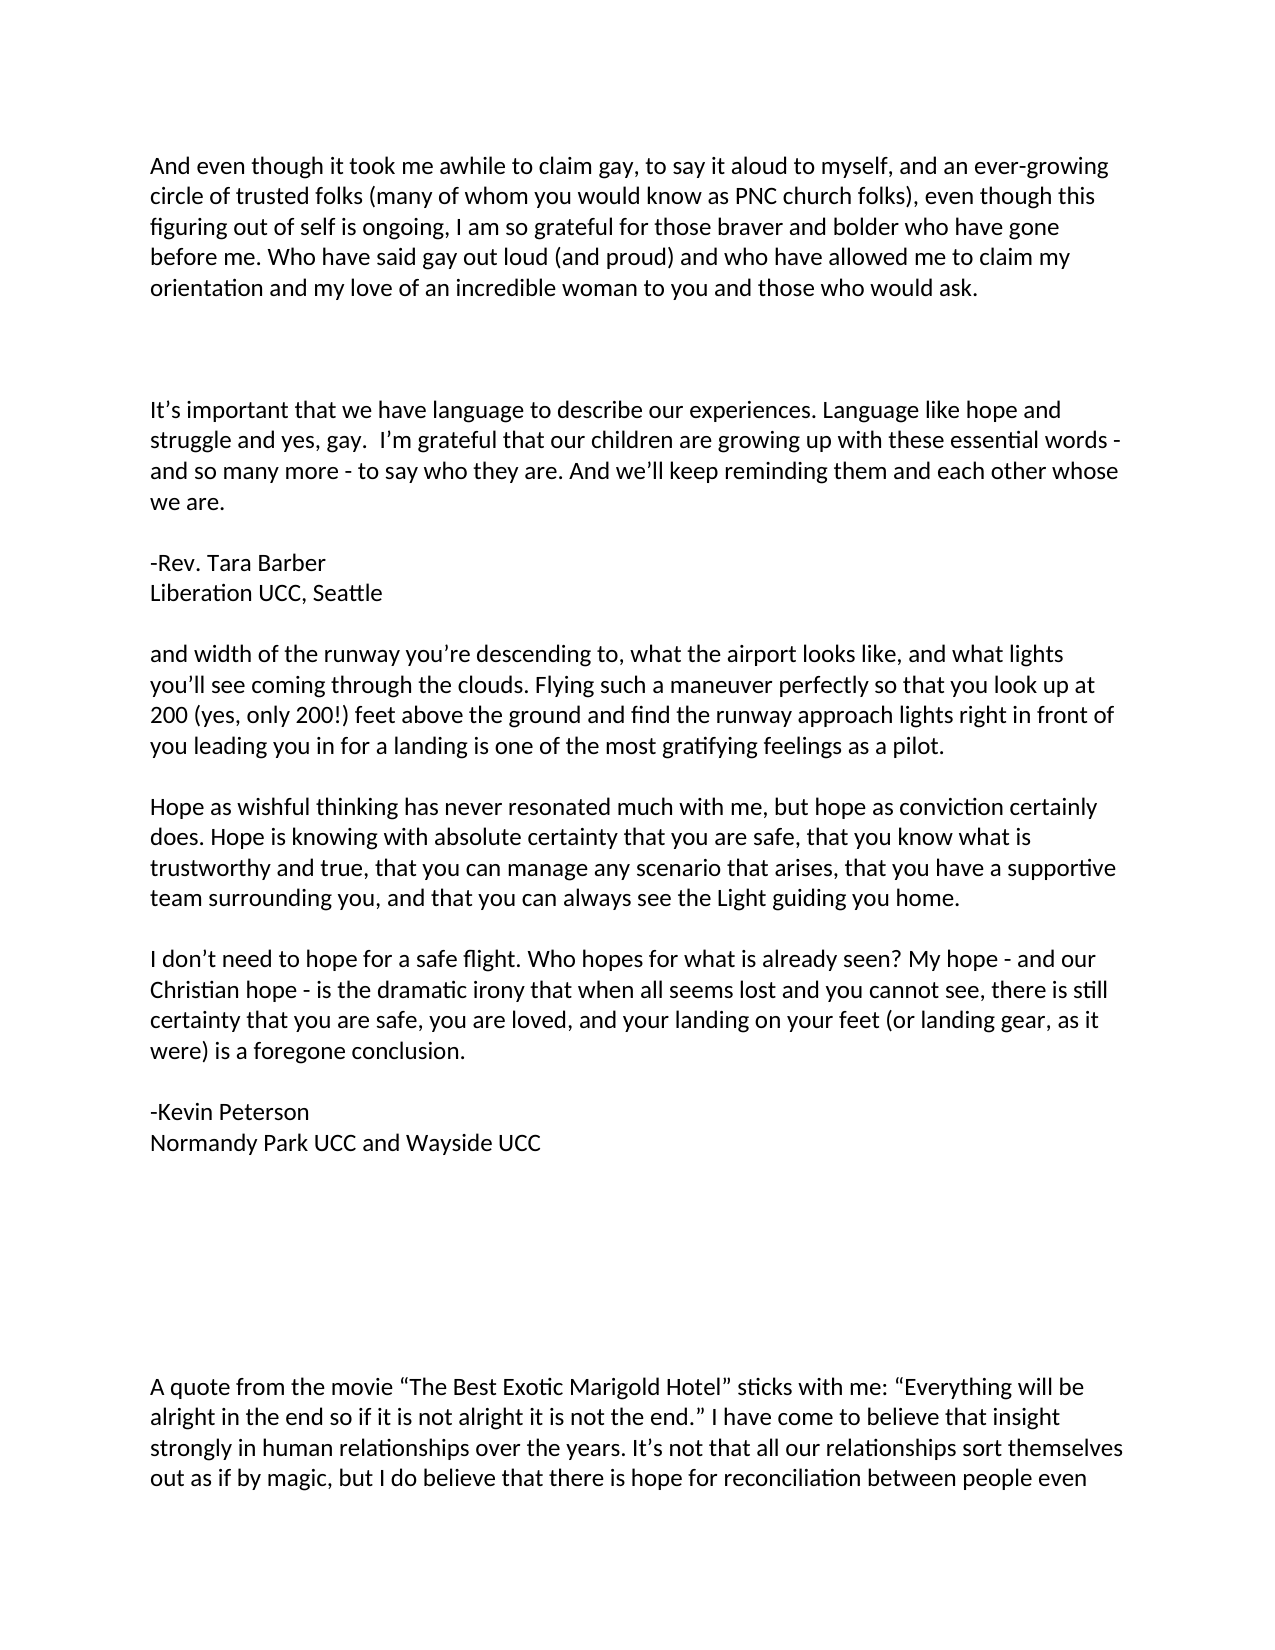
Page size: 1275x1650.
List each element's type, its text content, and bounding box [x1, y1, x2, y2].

text and width of the runway you’re descending to, what the airport looks like, and what lights you’ll see coming through the clouds. Flying such a maneuver perfectly so that you look up at 200 (yes, only 200!) feet above the ground and find the runway approach lights right in front of you leading you in for a landing is one of the most gratifying feelings as a pilot. Hope as wishful thinking has never resonated much with me, but hope as conviction certainly does. Hope is knowing with absolute certainty that you are safe, that you know what is trustworthy and true, that you can manage any scenario that arises, that you have a supportive team surrounding you, and that you can always see the Light guiding you home. I don’t need to hope for a safe flight. Who hopes for what is already seen? My hope - and our Christian hope - is the dramatic irony that when all seems lost and you cannot see, there is still certainty that you are safe, you are loved, and your landing on your feet (or landing gear, as it were) is a foregone conclusion. -Kevin Peterson Normandy Park UCC and Wayside UCC [150, 638, 1125, 1157]
text And even though it took me awhile to claim gay, to say it aloud to myself, and an ever-growing circle of trusted folks (many of whom you would know as PNC church folks), even though this figuring out of self is ongoing, I am so grateful for those braver and bolder who have gone before me. Who have said gay out loud (and proud) and who have allowed me to claim my orientation and my love of an incredible woman to you and those who would ask. [150, 150, 1125, 303]
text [150, 1371, 1125, 1493]
text It’s important that we have language to describe our experiences. Language like hope and struggle and yes, gay. I’m grateful that our children are growing up with these essential words - and so many more - to say who they are. And we’ll keep reminding them and each other whose we are. -Rev. Tara Barber Liberation UCC, Seattle [150, 394, 1125, 608]
